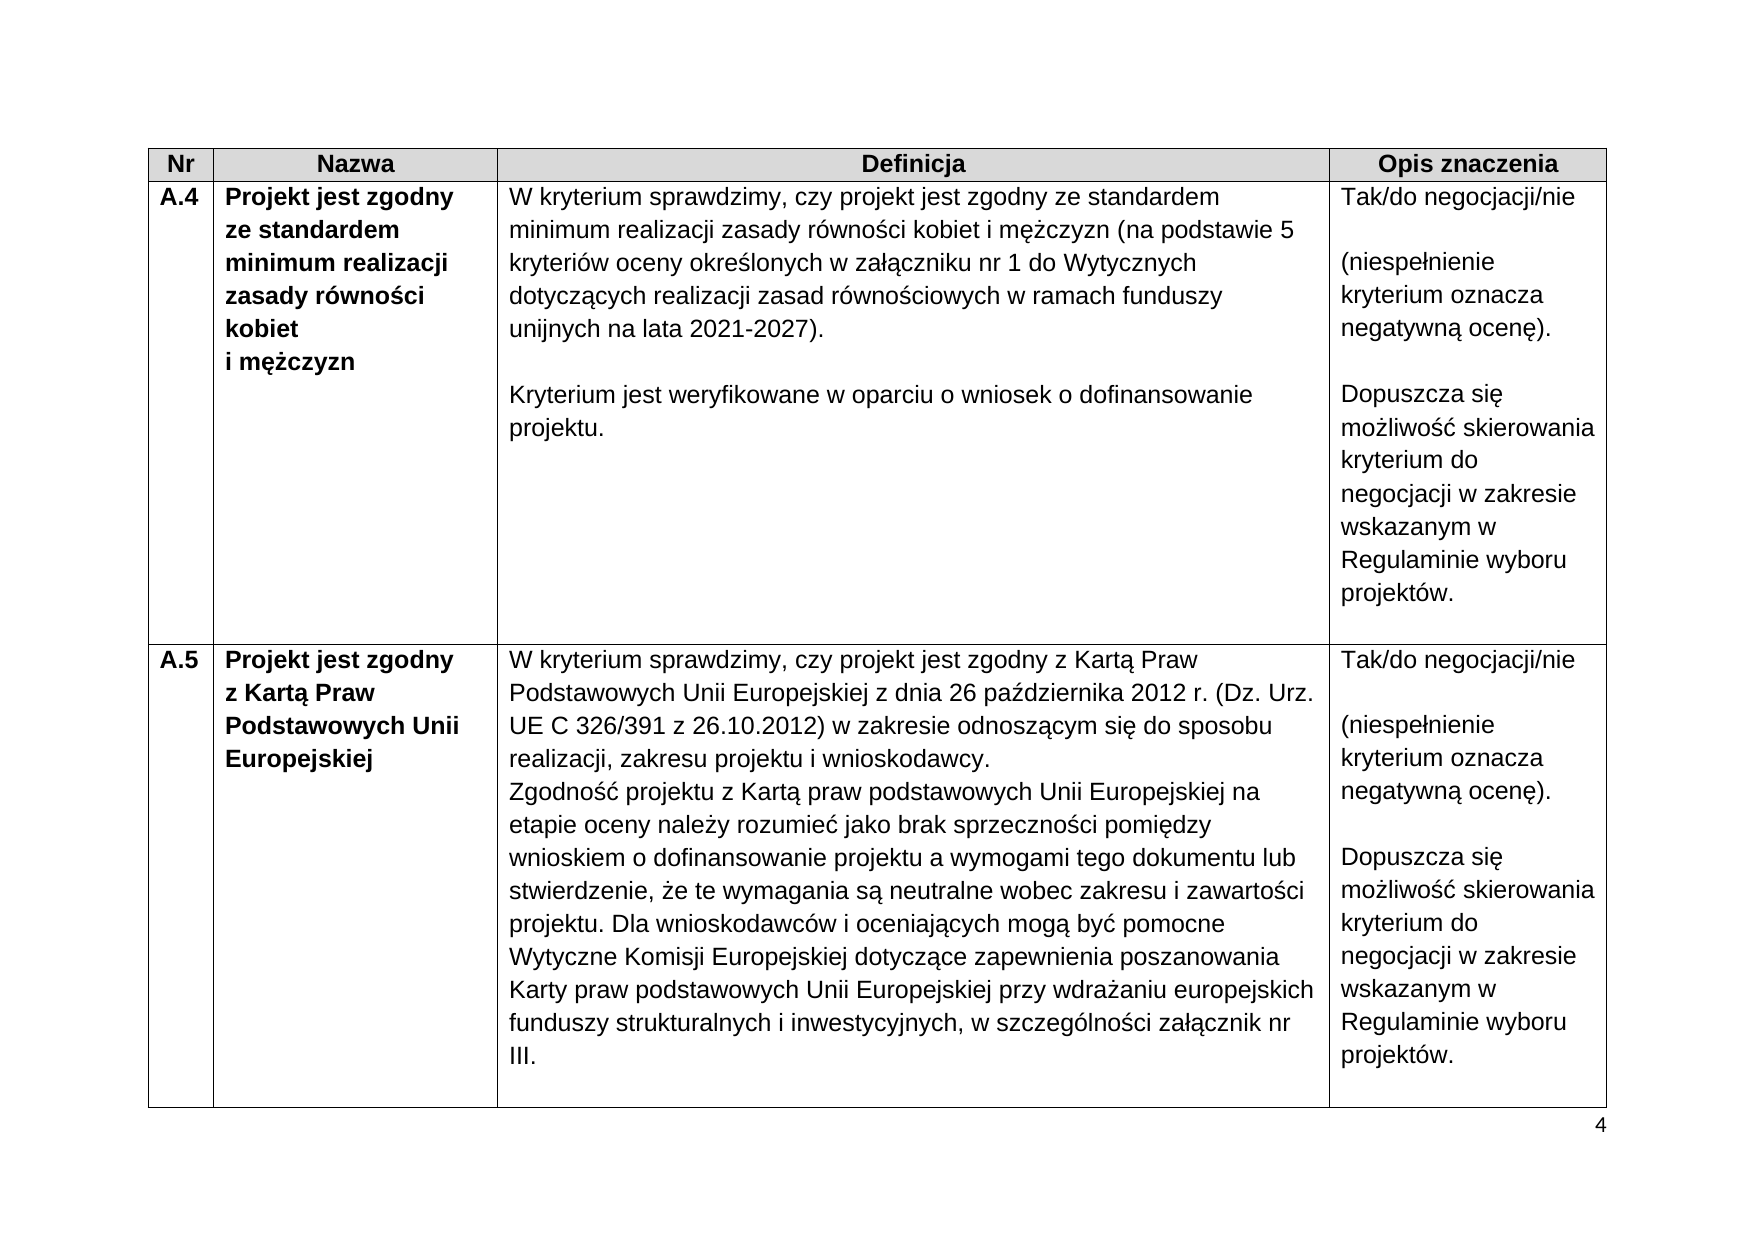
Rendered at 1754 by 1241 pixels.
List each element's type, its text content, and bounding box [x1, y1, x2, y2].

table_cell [214, 645, 497, 1107]
table_header Opis znaczenia [1330, 149, 1606, 181]
table_cell A.5 [149, 645, 213, 1107]
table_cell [1330, 182, 1606, 644]
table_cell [498, 645, 1329, 1107]
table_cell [1330, 645, 1606, 1107]
table_header Nazwa [214, 149, 497, 181]
table_header Nr [149, 149, 213, 181]
table_cell Projekt jest zgodny ze standardem minimum realizacji zasady równości kobiet i mężczyzn [214, 182, 497, 644]
table_cell A.4 [149, 182, 213, 644]
table_cell W kryterium sprawdzimy, czy projekt jest zgodny ze standardem minimum realizacji zasady równości kobiet i mężczyzn (na podstawie 5 kryteriów oceny określonych w załączniku nr 1 do Wytycznych dotyczących realizacji zasad równościowych w ramach funduszy unijnych na lata 2021-2027). Kryterium jest weryfikowane w oparciu o wniosek o dofinansowanie projektu. [498, 182, 1329, 644]
table_header Definicja [498, 149, 1329, 181]
